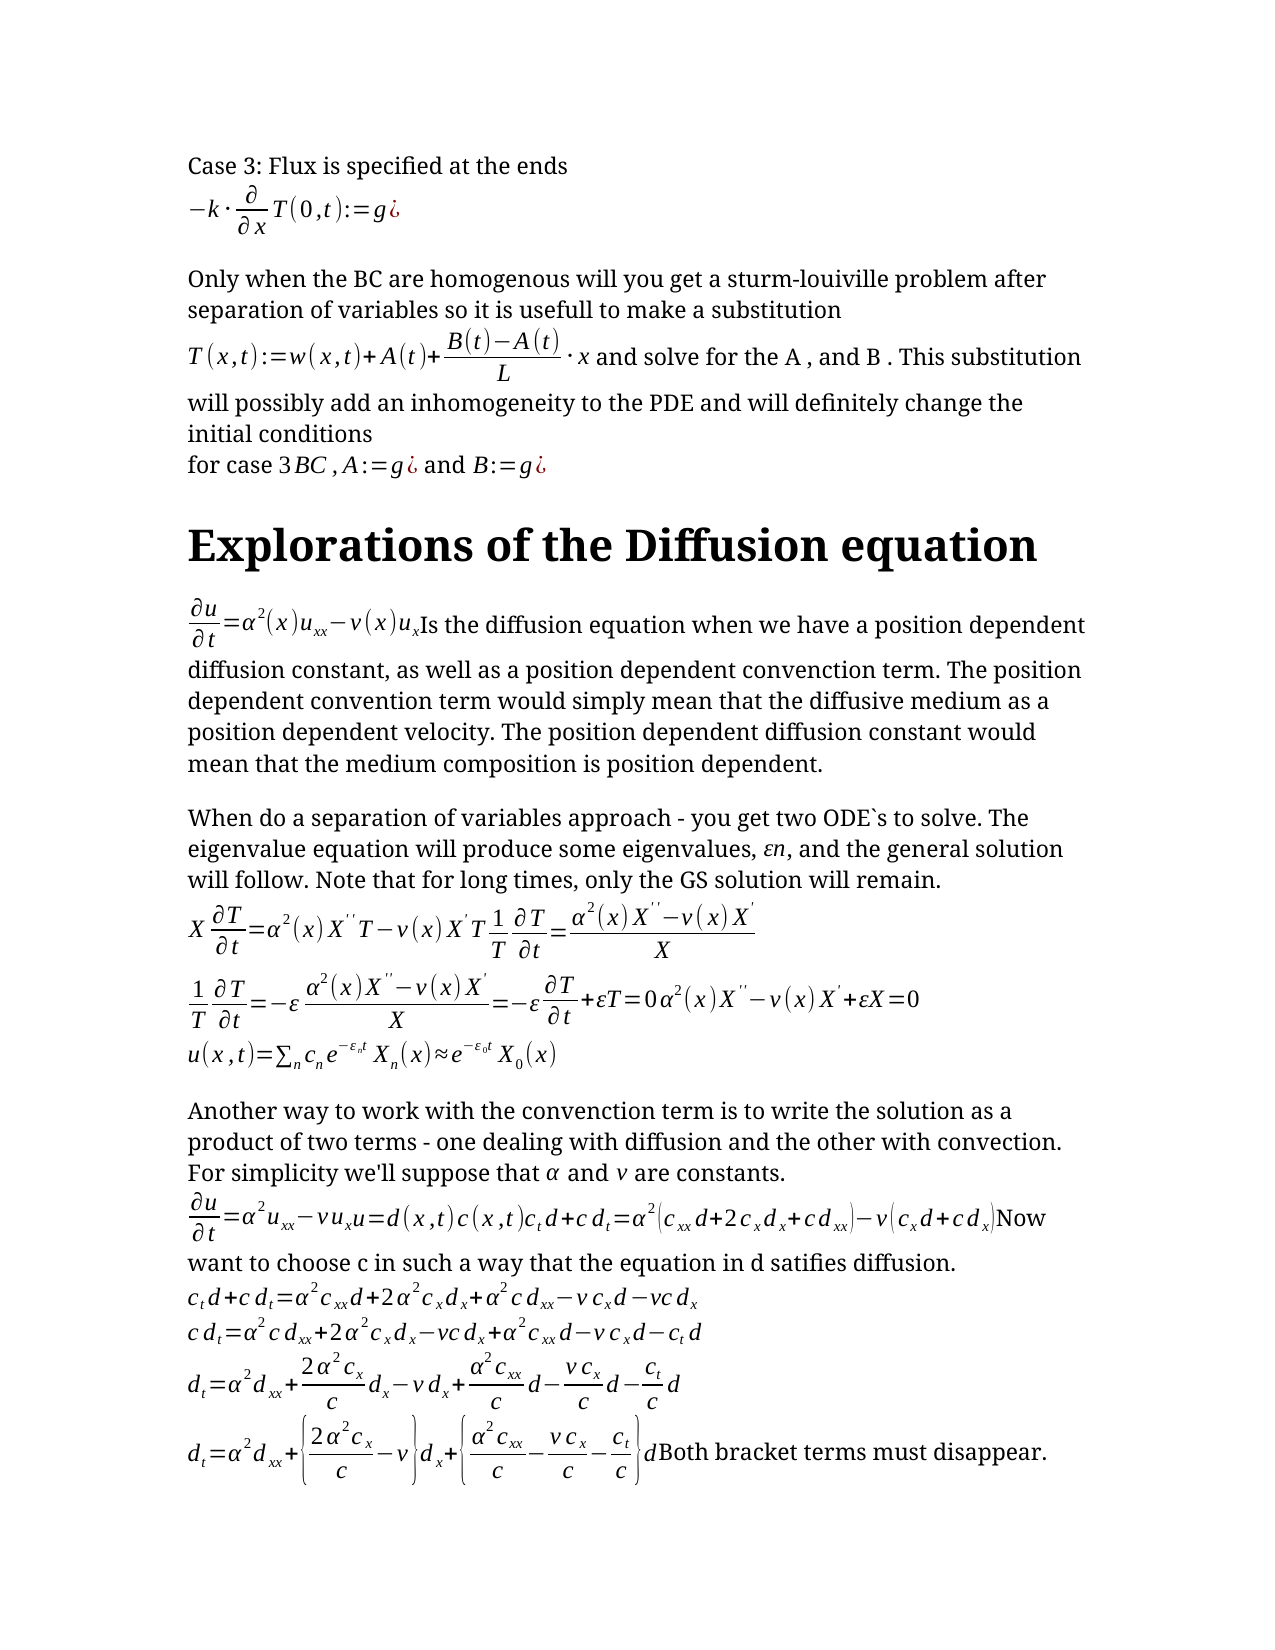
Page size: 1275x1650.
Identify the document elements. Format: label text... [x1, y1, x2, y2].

text Is the diffusion equation when we have a position dependent diffusion constant, as well as a position dependent convenction term. The position dependent convention term would simply mean that the diffusive medium as a position dependent velocity. The position dependent diffusion constant would mean that the medium composition is position dependent. [187, 595, 1087, 779]
text Case 3: Flux is specified at the ends [187, 150, 1087, 240]
text Only when the BC are homogenous will you get a sturm-louiville problem after separation of variables so it is usefull to make a substitution and solve for the A , and B . This substitution will possibly add an inhomogeneity to the PDE and will definitely change the initial conditions for case and [187, 263, 1087, 481]
text When do a separation of variables approach - you get two ODE`s to solve. The eigenvalue equation will produce some eigenvalues, , and the general solution will follow. Note that for long times, only the GS solution will remain. [187, 802, 1087, 1072]
text Explorations of the Diffusion equation [187, 515, 1087, 574]
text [187, 1094, 1087, 1487]
